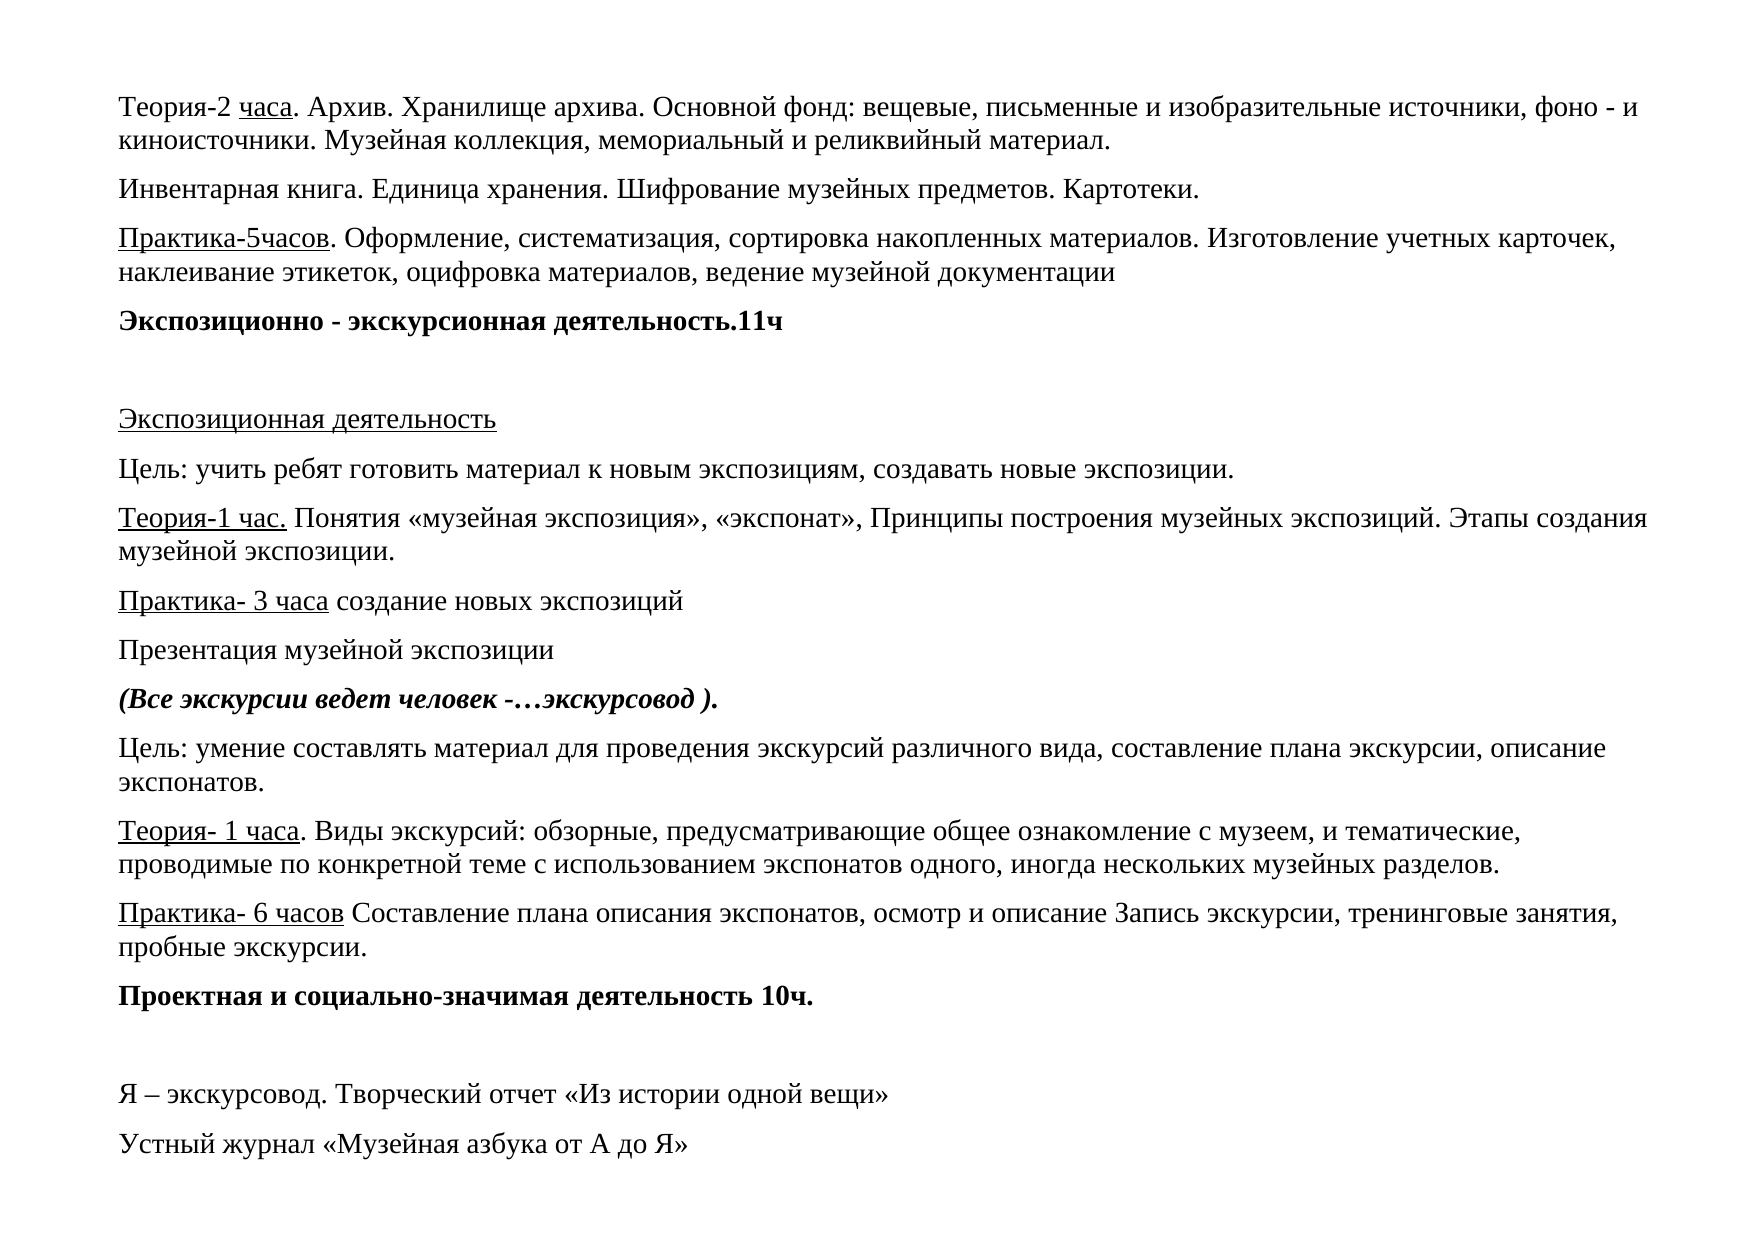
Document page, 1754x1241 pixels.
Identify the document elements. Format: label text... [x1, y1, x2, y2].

text Проектная и социально-значимая деятельность 10ч. [118, 978, 1680, 1012]
text Практика- 6 часов Составление плана описания экспонатов, осмотр и описание Запись экскурсии, тренинговые занятия, пробные экскурсии. [118, 896, 1680, 963]
text Практика- 3 часа создание новых экспозиций [118, 583, 1680, 616]
text Экспозиционная деятельность [118, 402, 1680, 435]
text Экспозиционно - экскурсионная деятельность.11ч [118, 303, 1680, 337]
text Презентация музейной экспозиции [118, 632, 1680, 665]
text Цель: учить ребят готовить материал к новым экспозициям, создавать новые экспозиции. [118, 451, 1680, 484]
text Я – экскурсовод. Творческий отчет «Из истории одной вещи» [118, 1077, 1680, 1110]
text Цель: умение составлять материал для проведения экскурсий различного вида, составление плана экскурсии, описание экспонатов. [118, 730, 1680, 797]
text Теория-1 час. Понятия «музейная экспозиция», «экспонат», Принципы построения музейных экспозиций. Этапы создания музейной экспозиции. [118, 500, 1680, 567]
text Инвентарная книга. Единица хранения. Шифрование музейных предметов. Картотеки. [118, 171, 1680, 205]
text Устный журнал «Музейная азбука от А до Я» [118, 1126, 1680, 1159]
text Теория- 1 часа. Виды экскурсий: обзорные, предусматривающие общее ознакомление с музеем, и тематические, проводимые по конкретной теме с использованием экспонатов одного, иногда нескольких музейных разделов. [118, 813, 1680, 880]
text Теория-2 часа. Архив. Хранилище архива. Основной фонд: вещевые, письменные и изобразительные источники, фоно - и киноисточники. Музейная коллекция, мемориальный и реликвийный материал. [118, 89, 1680, 156]
text Практика-5часов. Оформление, систематизация, сортировка накопленных материалов. Изготовление учетных карточек, наклеивание этикеток, оцифровка материалов, ведение музейной документации [118, 221, 1680, 288]
text (Все экскурсии ведет человек -…экскурсовод ). [118, 681, 1680, 714]
